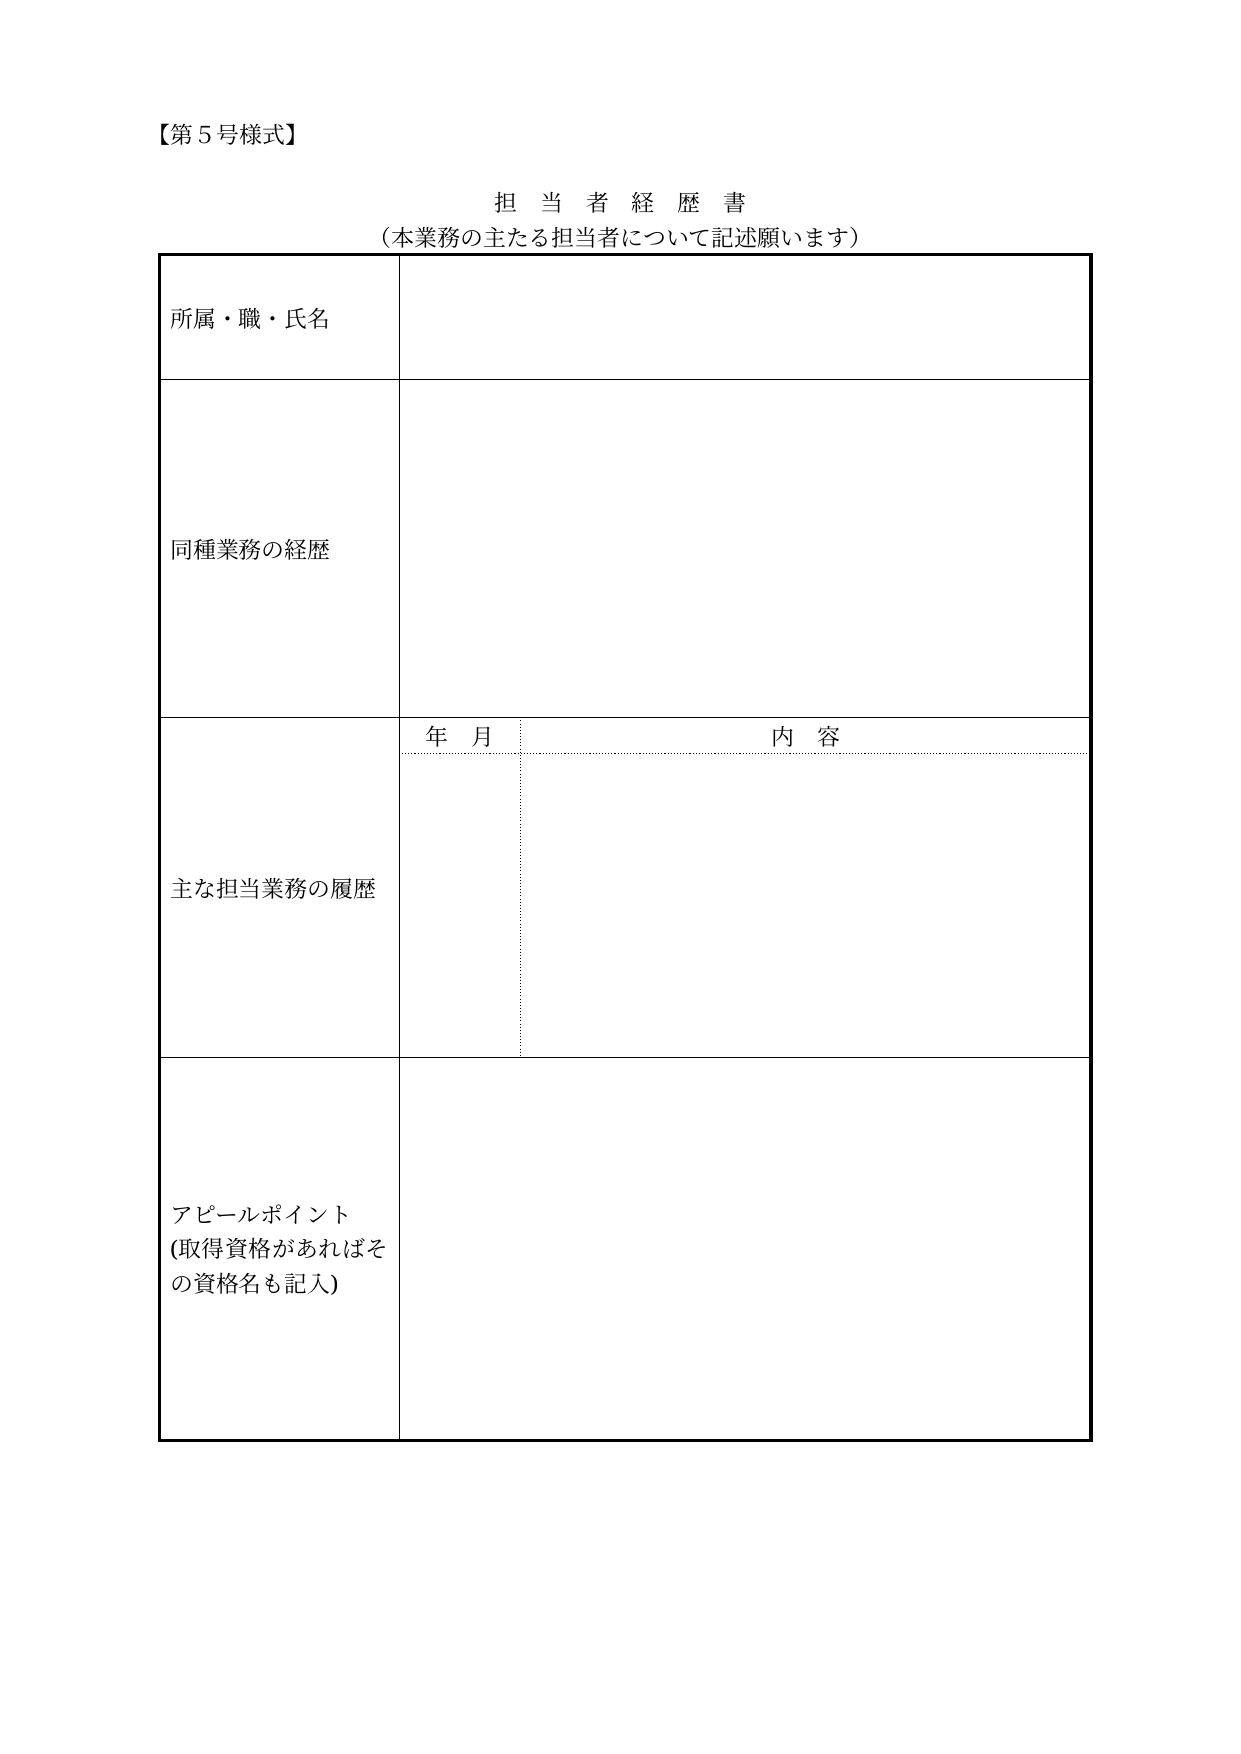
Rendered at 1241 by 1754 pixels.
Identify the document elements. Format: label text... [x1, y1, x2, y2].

table_cell [400, 1058, 1089, 1438]
text （本業務の主たる担当者について記述願います） [148, 219, 1092, 253]
table_header [400, 256, 1089, 379]
text 担 当 者 経 歴 書 [148, 185, 1092, 219]
table_cell [520, 753, 1089, 1057]
text 【第５号様式】 [148, 116, 1092, 151]
table_header 所属・職・氏名 [161, 256, 399, 379]
table_cell 内 容 [520, 718, 1089, 752]
table_cell [400, 753, 520, 1057]
table_cell 主な担当業務の履歴 [161, 718, 399, 1057]
table_cell 年 月 [400, 718, 520, 752]
table_cell 同種業務の経歴 [161, 380, 399, 717]
table_cell [400, 380, 1089, 717]
table_cell アピールポイント (取得資格があればその資格名も記入) [161, 1058, 399, 1438]
